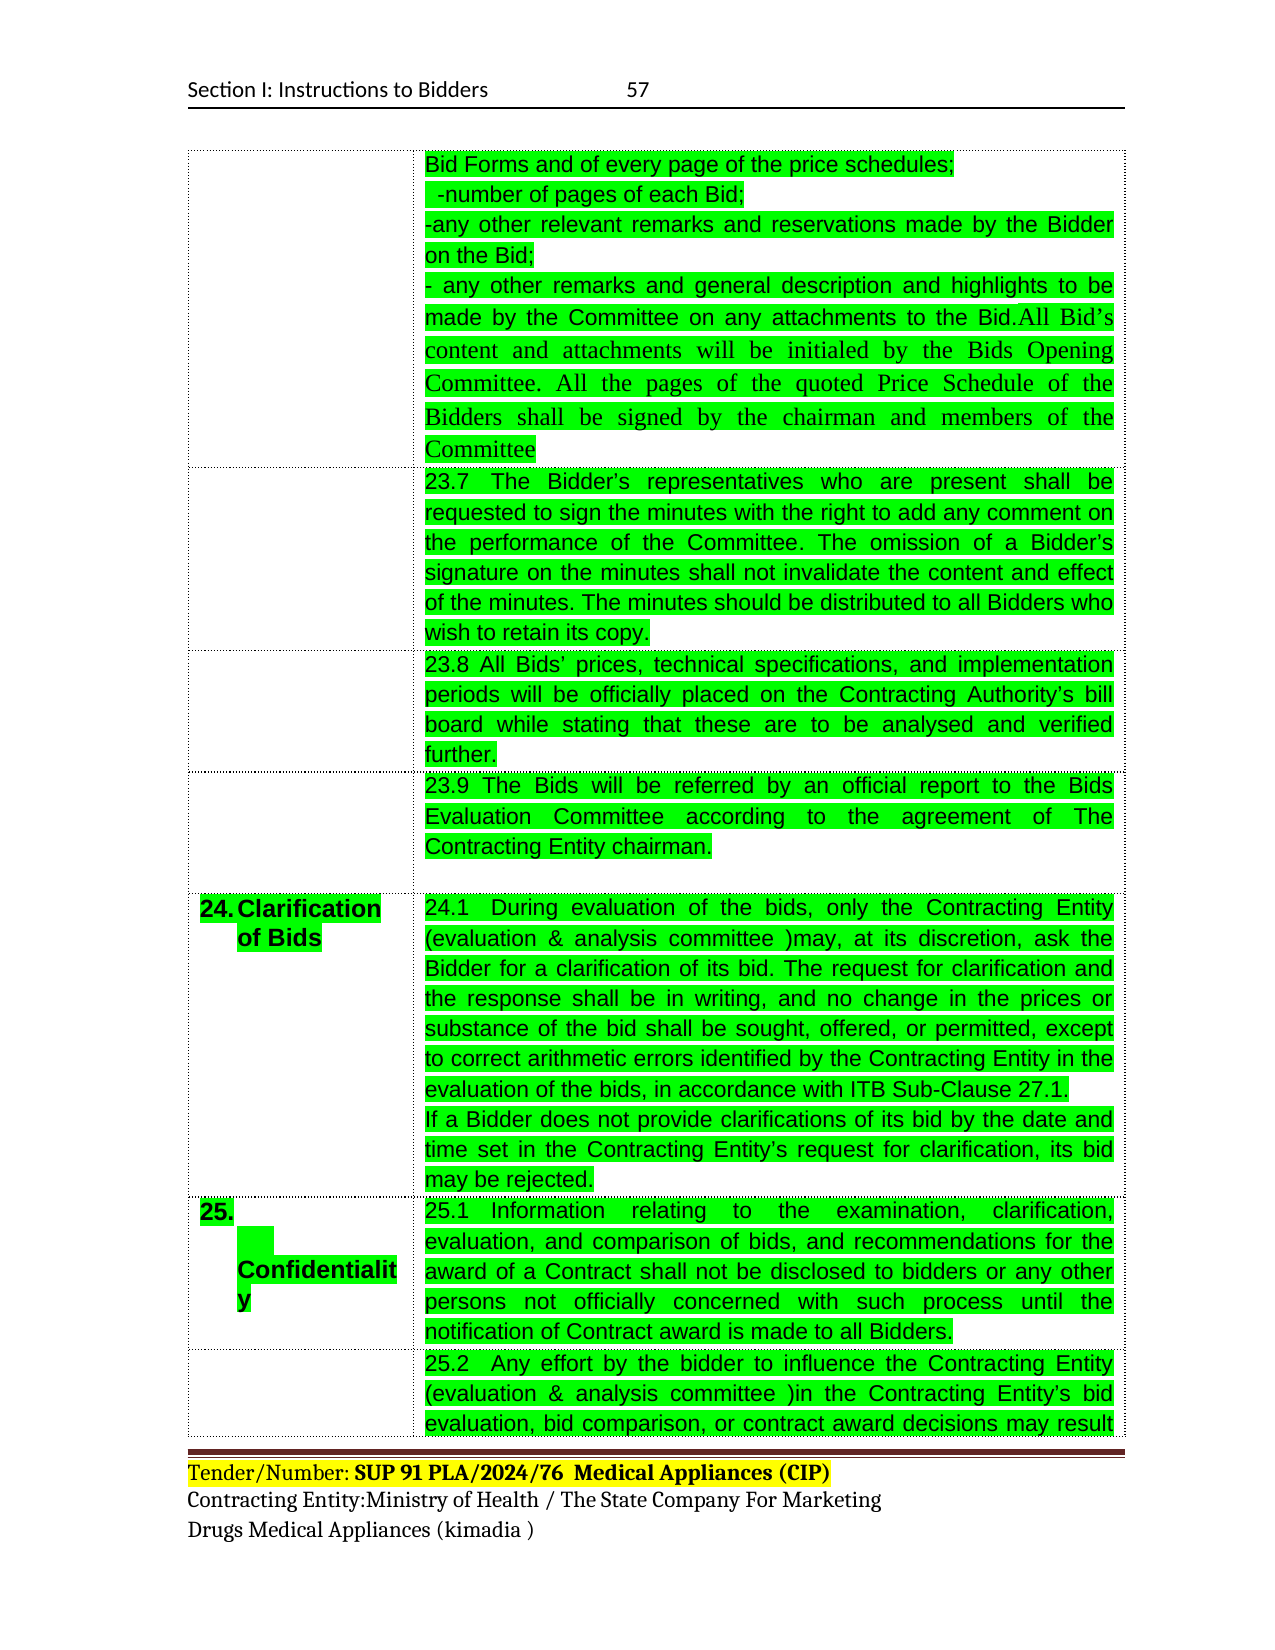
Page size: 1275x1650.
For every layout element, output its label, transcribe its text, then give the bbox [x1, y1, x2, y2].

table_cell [413, 150, 1125, 467]
table_cell [188, 650, 413, 771]
table_cell [188, 467, 413, 649]
table_cell 23.8 All Bids’ prices, technical specifications, and implementation periods will be officially placed on the Contracting Authority’s bill board while stating that these are to be analysed and verified further. [413, 650, 1125, 771]
table_cell 24. Clarification of Bids [188, 893, 413, 1196]
table_cell 25. Confidentiality [188, 1196, 413, 1348]
table_cell 23.9 The Bids will be referred by an official report to the Bids Evaluation Committee according to the agreement of The Contracting Entity chairman. [413, 771, 1125, 893]
table_cell 23.7 The Bidder’s representatives who are present shall be requested to sign the minutes with the right to add any comment on the performance of the Committee. The omission of a Bidder’s signature on the minutes shall not invalidate the content and effect of the minutes. The minutes should be distributed to all Bidders who wish to retain its copy. [413, 467, 1125, 649]
table_cell [188, 1349, 413, 1436]
table_cell 25.1 Information relating to the examination, clarification, evaluation, and comparison of bids, and recommendations for the award of a Contract shall not be disclosed to bidders or any other persons not officially concerned with such process until the notification of Contract award is made to all Bidders. [413, 1196, 1125, 1348]
table_cell 24.1 During evaluation of the bids, only the Contracting Entity (evaluation & analysis committee )may, at its discretion, ask the Bidder for a clarification of its bid. The request for clarification and the response shall be in writing, and no change in the prices or substance of the bid shall be sought, offered, or permitted, except to correct arithmetic errors identified by the Contracting Entity in the evaluation of the bids, in accordance with ITB Sub-Clause 27.1. If a Bidder does not provide clarifications of its bid by the date and time set in the Contracting Entity’s request for clarification, its bid may be rejected. [413, 893, 1125, 1196]
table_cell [413, 1349, 1125, 1436]
table_cell [188, 771, 413, 893]
table_cell [188, 150, 413, 467]
